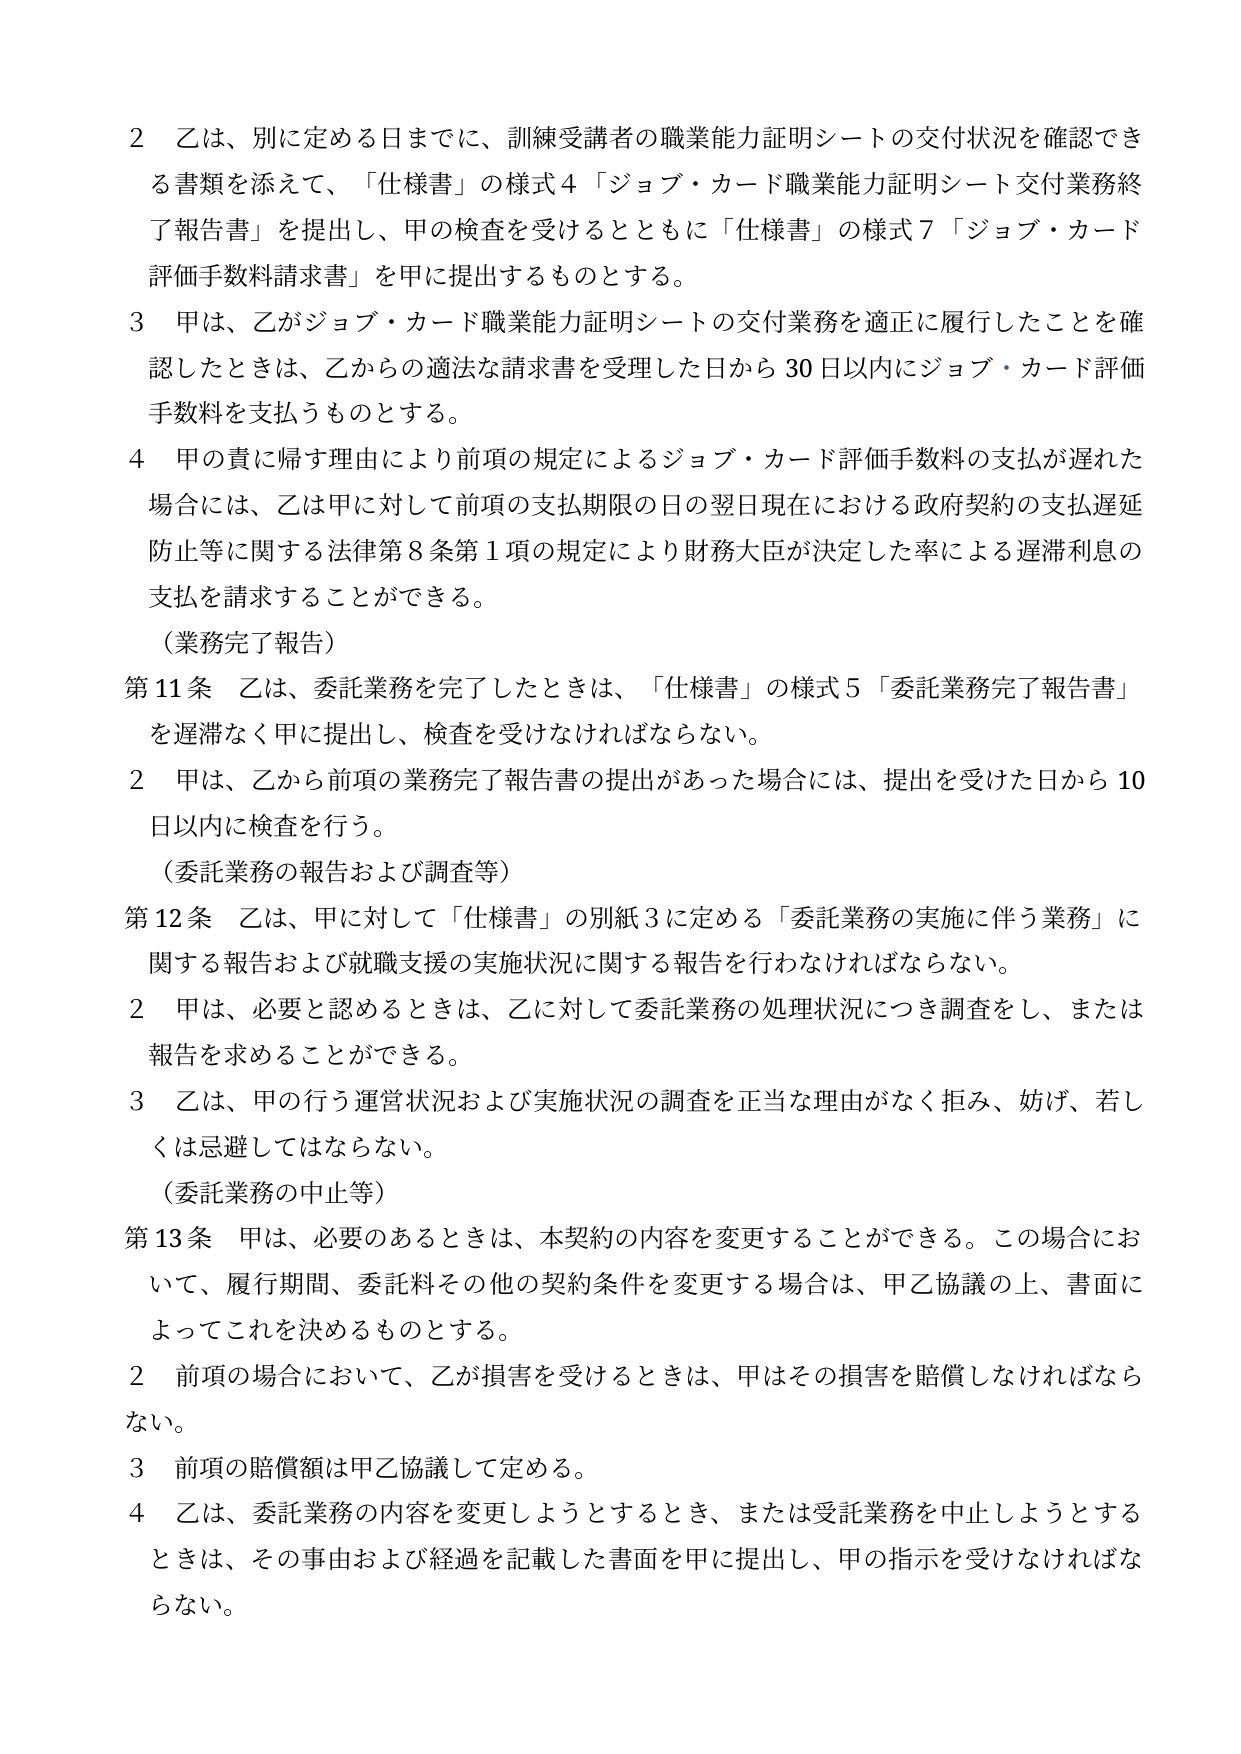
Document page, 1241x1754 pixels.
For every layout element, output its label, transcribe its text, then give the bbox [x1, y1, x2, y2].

text ３ 甲は、乙がジョブ・カード職業能力証明シートの交付業務を適正に履行したことを確認したときは、乙からの適法な請求書を受理した日から30日以内にジョブ・カード評価手数料を支払うものとする。 [124, 294, 1145, 432]
text ３ 乙は、甲の行う運営状況および実施状況の調査を正当な理由がなく拒み、妨げ、若しくは忌避してはならない。 [124, 1074, 1145, 1165]
text 第11条 乙は、委託業務を完了したときは、「仕様書」の様式５「委託業務完了報告書」を遅滞なく甲に提出し、検査を受けなければならない。 [124, 661, 1145, 753]
text ４ 乙は、委託業務の内容を変更しようとするとき、または受託業務を中止しようとするときは、その事由および経過を記載した書面を甲に提出し、甲の指示を受けなければならない。 [124, 1486, 1145, 1624]
text ２ 甲は、乙から前項の業務完了報告書の提出があった場合には、提出を受けた日から10日以内に検査を行う。 [124, 753, 1145, 844]
text 第12条 乙は、甲に対して「仕様書」の別紙３に定める「委託業務の実施に伴う業務」に関する報告および就職支援の実施状況に関する報告を行わなければならない。 [124, 890, 1145, 982]
text ３ 前項の賠償額は甲乙協議して定める。 [124, 1440, 1145, 1486]
text （業務完了報告） [124, 615, 1145, 661]
text 第13条 甲は、必要のあるときは、本契約の内容を変更することができる。この場合において、履行期間、委託料その他の契約条件を変更する場合は、甲乙協議の上、書面によってこれを決めるものとする。 [124, 1211, 1145, 1349]
text ２ 甲は、必要と認めるときは、乙に対して委託業務の処理状況につき調査をし、または報告を求めることができる。 [124, 982, 1145, 1074]
text ２ 前項の場合において、乙が損害を受けるときは、甲はその損害を賠償しなければならない。 [124, 1349, 1145, 1440]
text （委託業務の報告および調査等） [124, 844, 1145, 890]
text ２ 乙は、別に定める日までに、訓練受講者の職業能力証明シートの交付状況を確認できる書類を添えて、「仕様書」の様式４「ジョブ・カード職業能力証明シート交付業務終了報告書」を提出し、甲の検査を受けるとともに「仕様書」の様式７「ジョブ・カード評価手数料請求書」を甲に提出するものとする。 [124, 111, 1145, 294]
text ４ 甲の責に帰す理由により前項の規定によるジョブ・カード評価手数料の支払が遅れた場合には、乙は甲に対して前項の支払期限の日の翌日現在における政府契約の支払遅延防止等に関する法律第８条第１項の規定により財務大臣が決定した率による遅滞利息の支払を請求することができる。 [124, 432, 1145, 615]
text （委託業務の中止等） [124, 1165, 1145, 1211]
